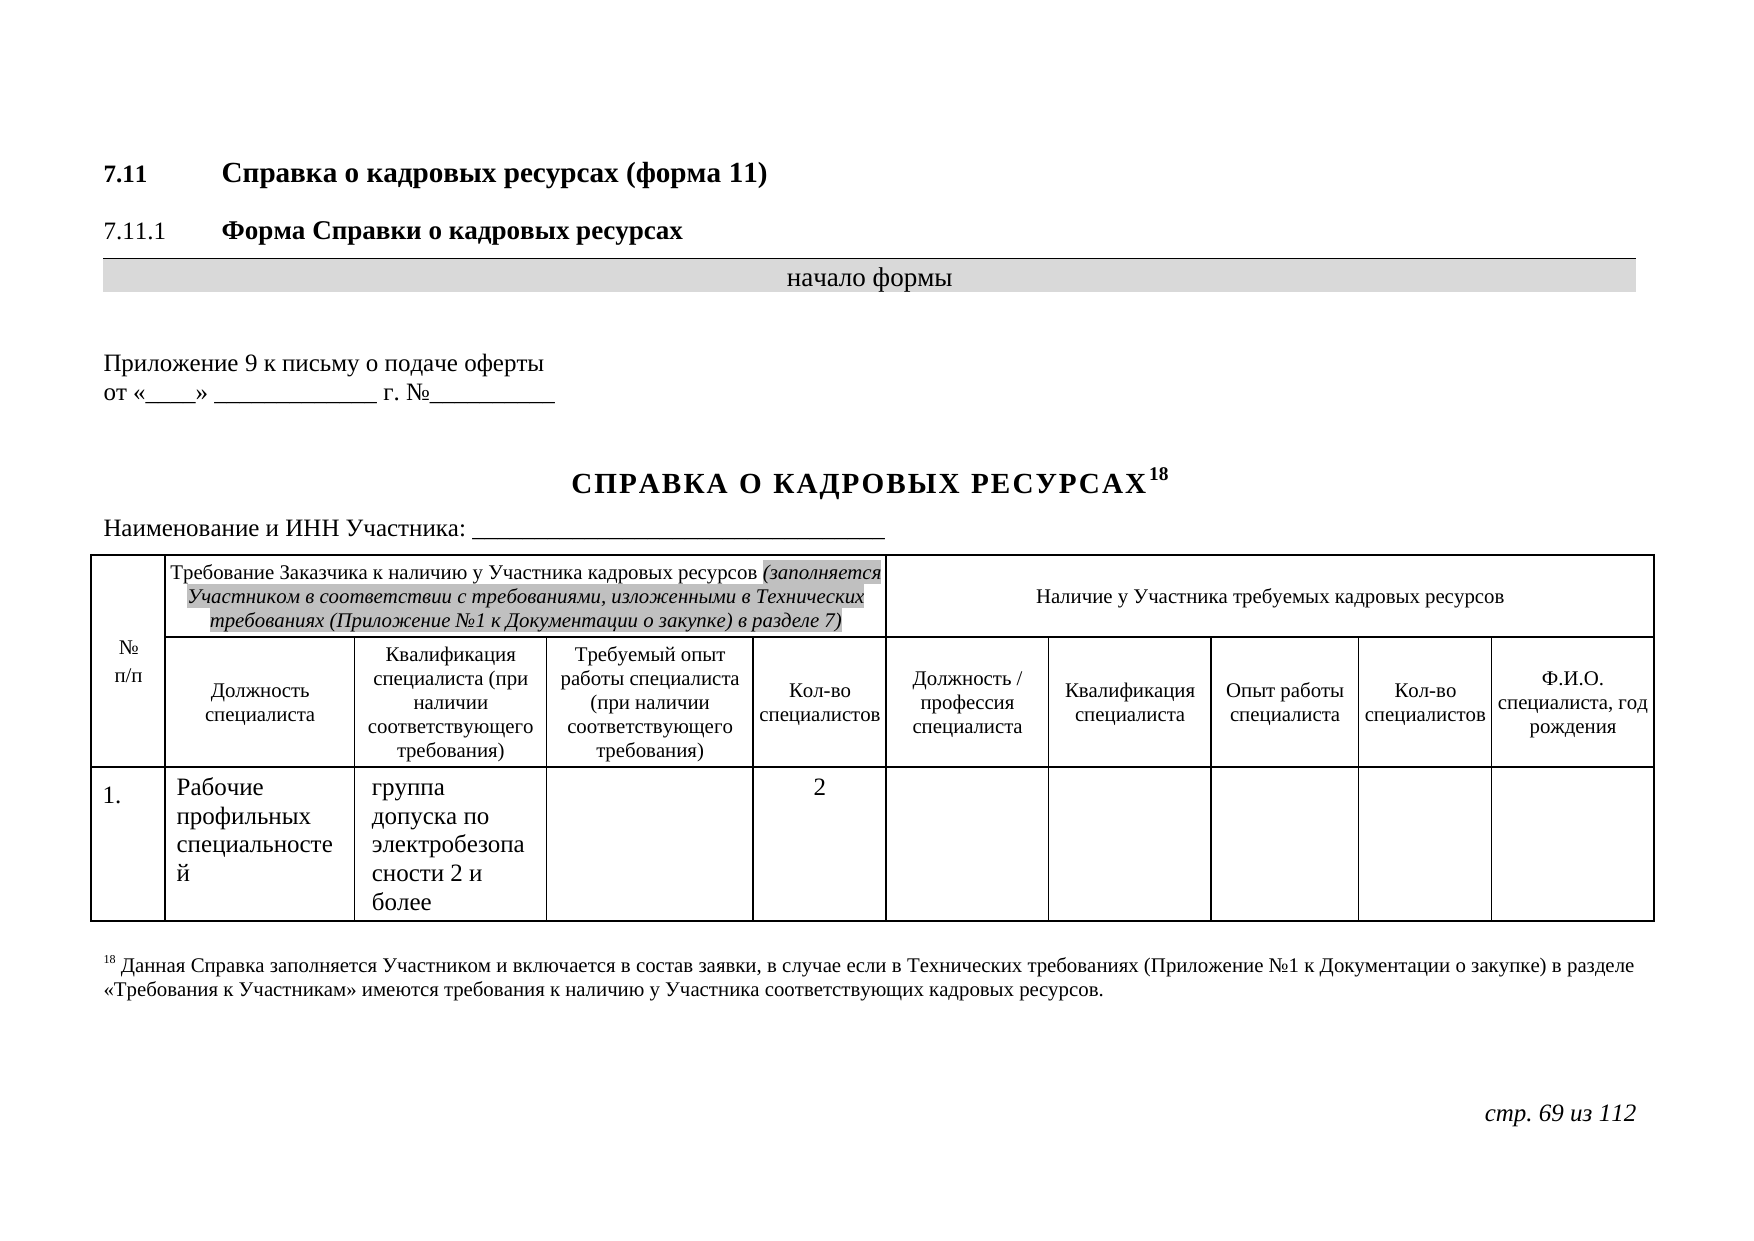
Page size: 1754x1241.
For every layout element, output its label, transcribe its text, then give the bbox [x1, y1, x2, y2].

table_cell [547, 768, 752, 920]
table_cell Квалификация специалиста (при наличии соответствующего требования) [355, 638, 546, 766]
text Приложение 9 к письму о подаче оферты от «____» _____________ г. №__________ [103, 348, 1636, 406]
table_cell Опыт работы специалиста [1212, 638, 1358, 766]
table_cell Требуемый опыт работы специалиста (при наличии соответствующего требования) [547, 638, 752, 766]
table_cell [1049, 768, 1210, 920]
subtitle Справка о кадровых ресурсах (форма 11) [103, 156, 1636, 189]
table_cell Рабочие профильных специальностей [166, 768, 354, 920]
table_cell Должность специалиста [166, 638, 354, 766]
table_header Наличие у Участника требуемых кадровых ресурсов [887, 556, 1653, 636]
table_cell [1492, 768, 1653, 920]
table_cell Квалификация специалиста [1049, 638, 1210, 766]
table_cell Кол-во специалистов [1359, 638, 1491, 766]
table_cell группа допуска по электробезопасности 2 и более [355, 768, 546, 920]
text Справка о кадровых ресурсах [103, 462, 1636, 500]
table_cell Должность / профессия специалиста [887, 638, 1048, 766]
table_cell Кол-во специалистов [754, 638, 885, 766]
table_cell 2 [754, 768, 885, 920]
table_header Требование Заказчика к наличию у Участника кадровых ресурсов (заполняется Участником в соответствии с требованиями, изложенными в Технических требованиях (Приложение №1 к Документации о закупке) в разделе 7) [166, 556, 885, 636]
text начало формы [103, 259, 1636, 292]
table_cell [92, 768, 164, 920]
text Форма Справки о кадровых ресурсах [103, 214, 1636, 245]
table_cell [887, 768, 1048, 920]
table_cell Ф.И.О. специалиста, год рождения [1492, 638, 1653, 766]
text Наименование и ИНН Участника: _________________________________ [103, 513, 1636, 541]
table_header № п/п [92, 556, 164, 766]
table_cell [1359, 768, 1491, 920]
table_cell [1212, 768, 1358, 920]
